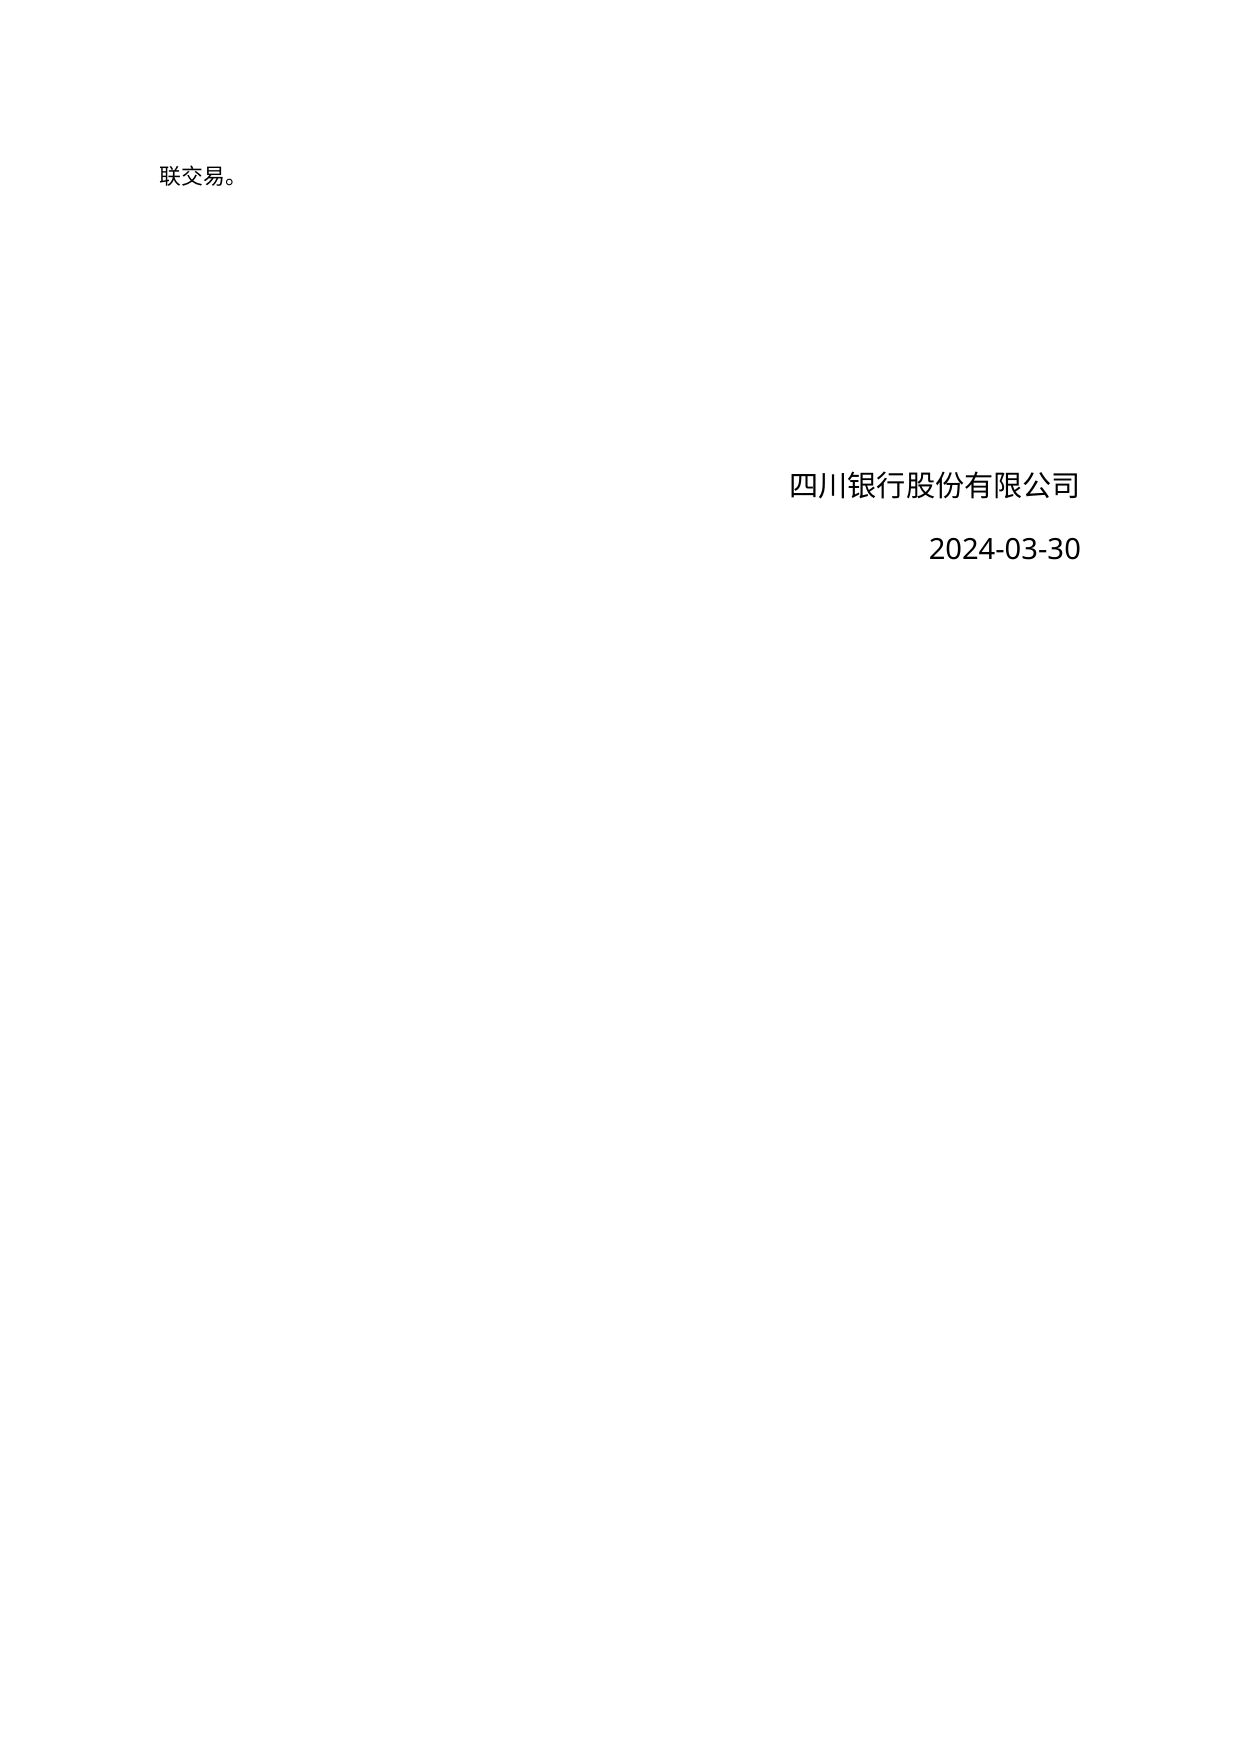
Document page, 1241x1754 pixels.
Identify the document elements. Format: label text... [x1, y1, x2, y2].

text 2024-03-30 [159, 516, 1081, 581]
text 四川银行股份有限公司 [159, 451, 1081, 516]
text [159, 158, 1081, 191]
